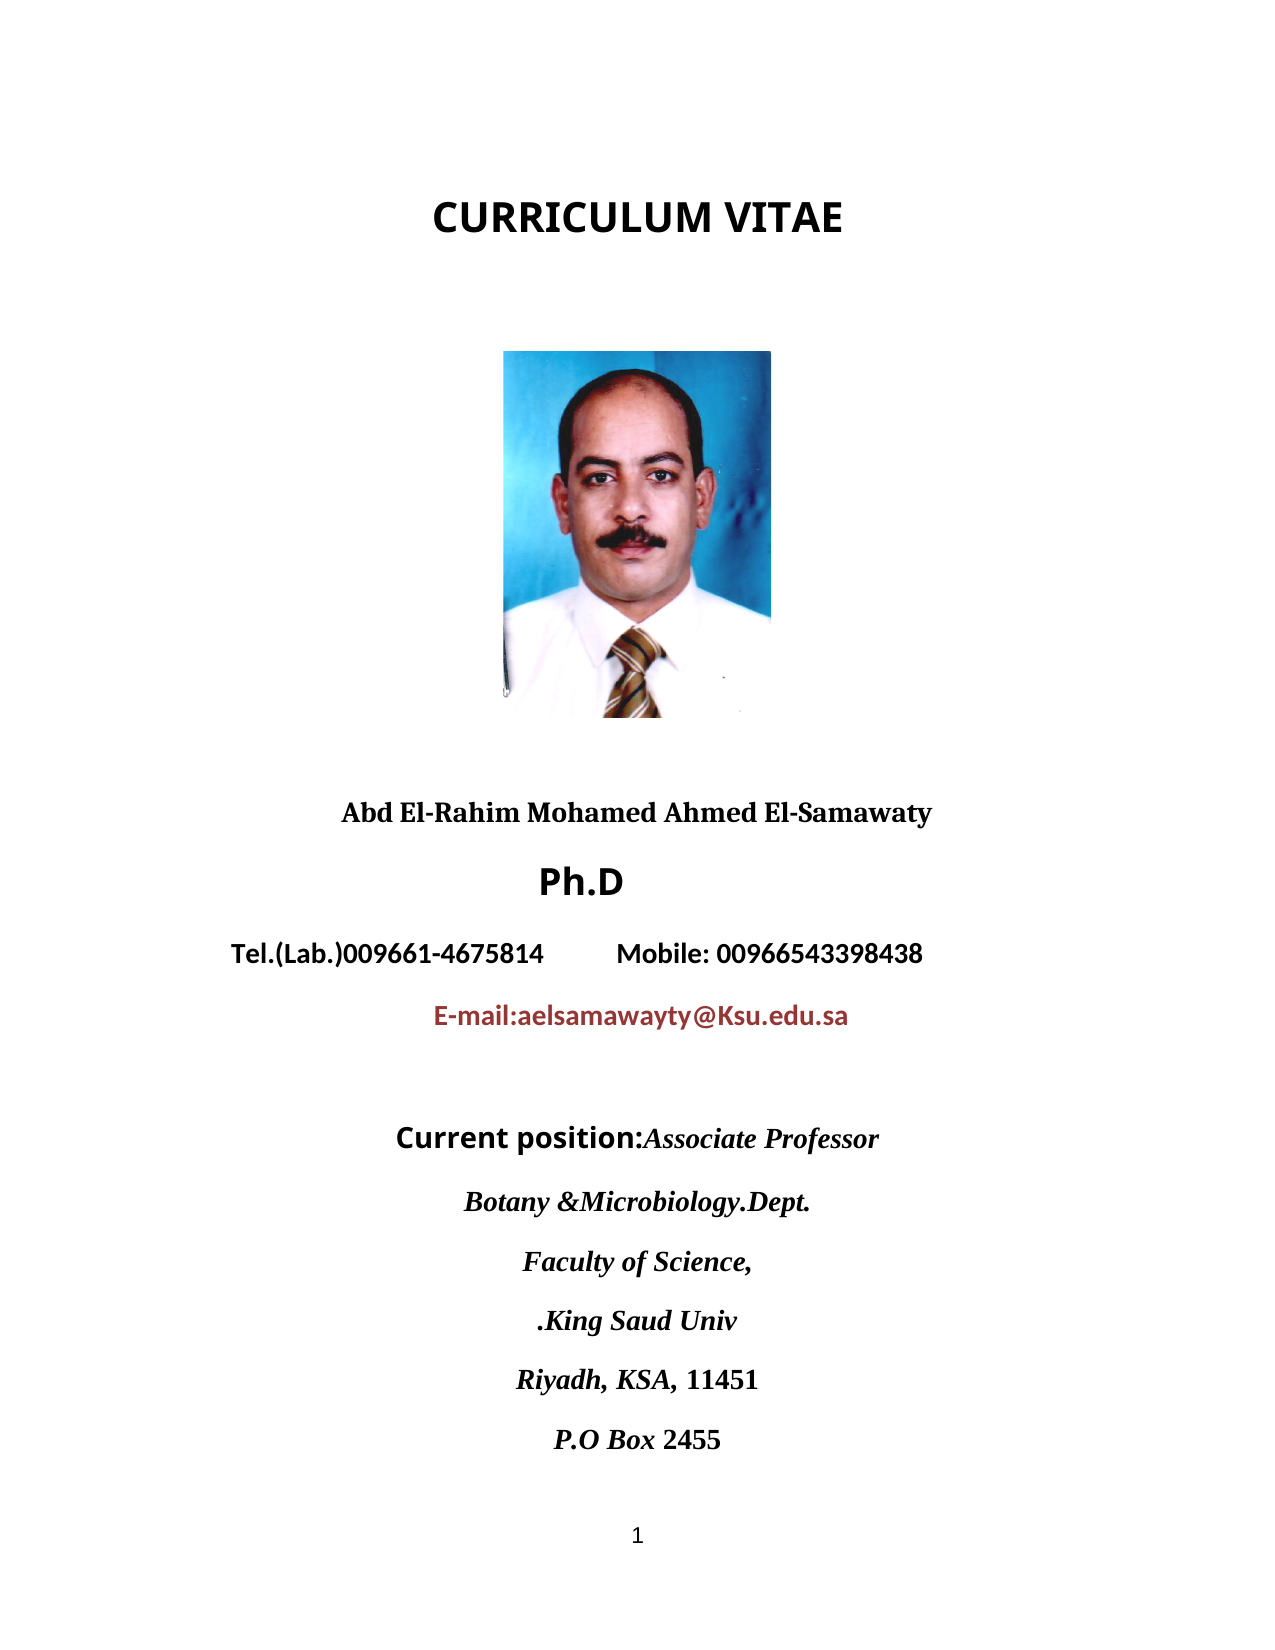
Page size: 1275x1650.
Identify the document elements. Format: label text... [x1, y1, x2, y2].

text Faculty of Science, [187, 1244, 1087, 1277]
title CURRICULUM VITAE [187, 188, 1087, 245]
text Current position:Associate Professor [187, 1118, 1087, 1157]
text Botany &Microbiology.Dept. [187, 1184, 1087, 1218]
text King Saud Univ. [187, 1303, 1087, 1337]
text Ph.D [187, 855, 975, 906]
text Riyadh, KSA, 11451 [187, 1362, 1087, 1396]
text Abd El-Rahim Mohamed Ahmed El-Samawaty [187, 796, 1087, 829]
text P.O Box 2455 [187, 1422, 1087, 1455]
text Tel.(Lab.)009661-4675814 Mobile: 00966543398438 [187, 935, 967, 971]
text E-mail:aelsamawayty@Ksu.edu.sa [187, 997, 1087, 1032]
